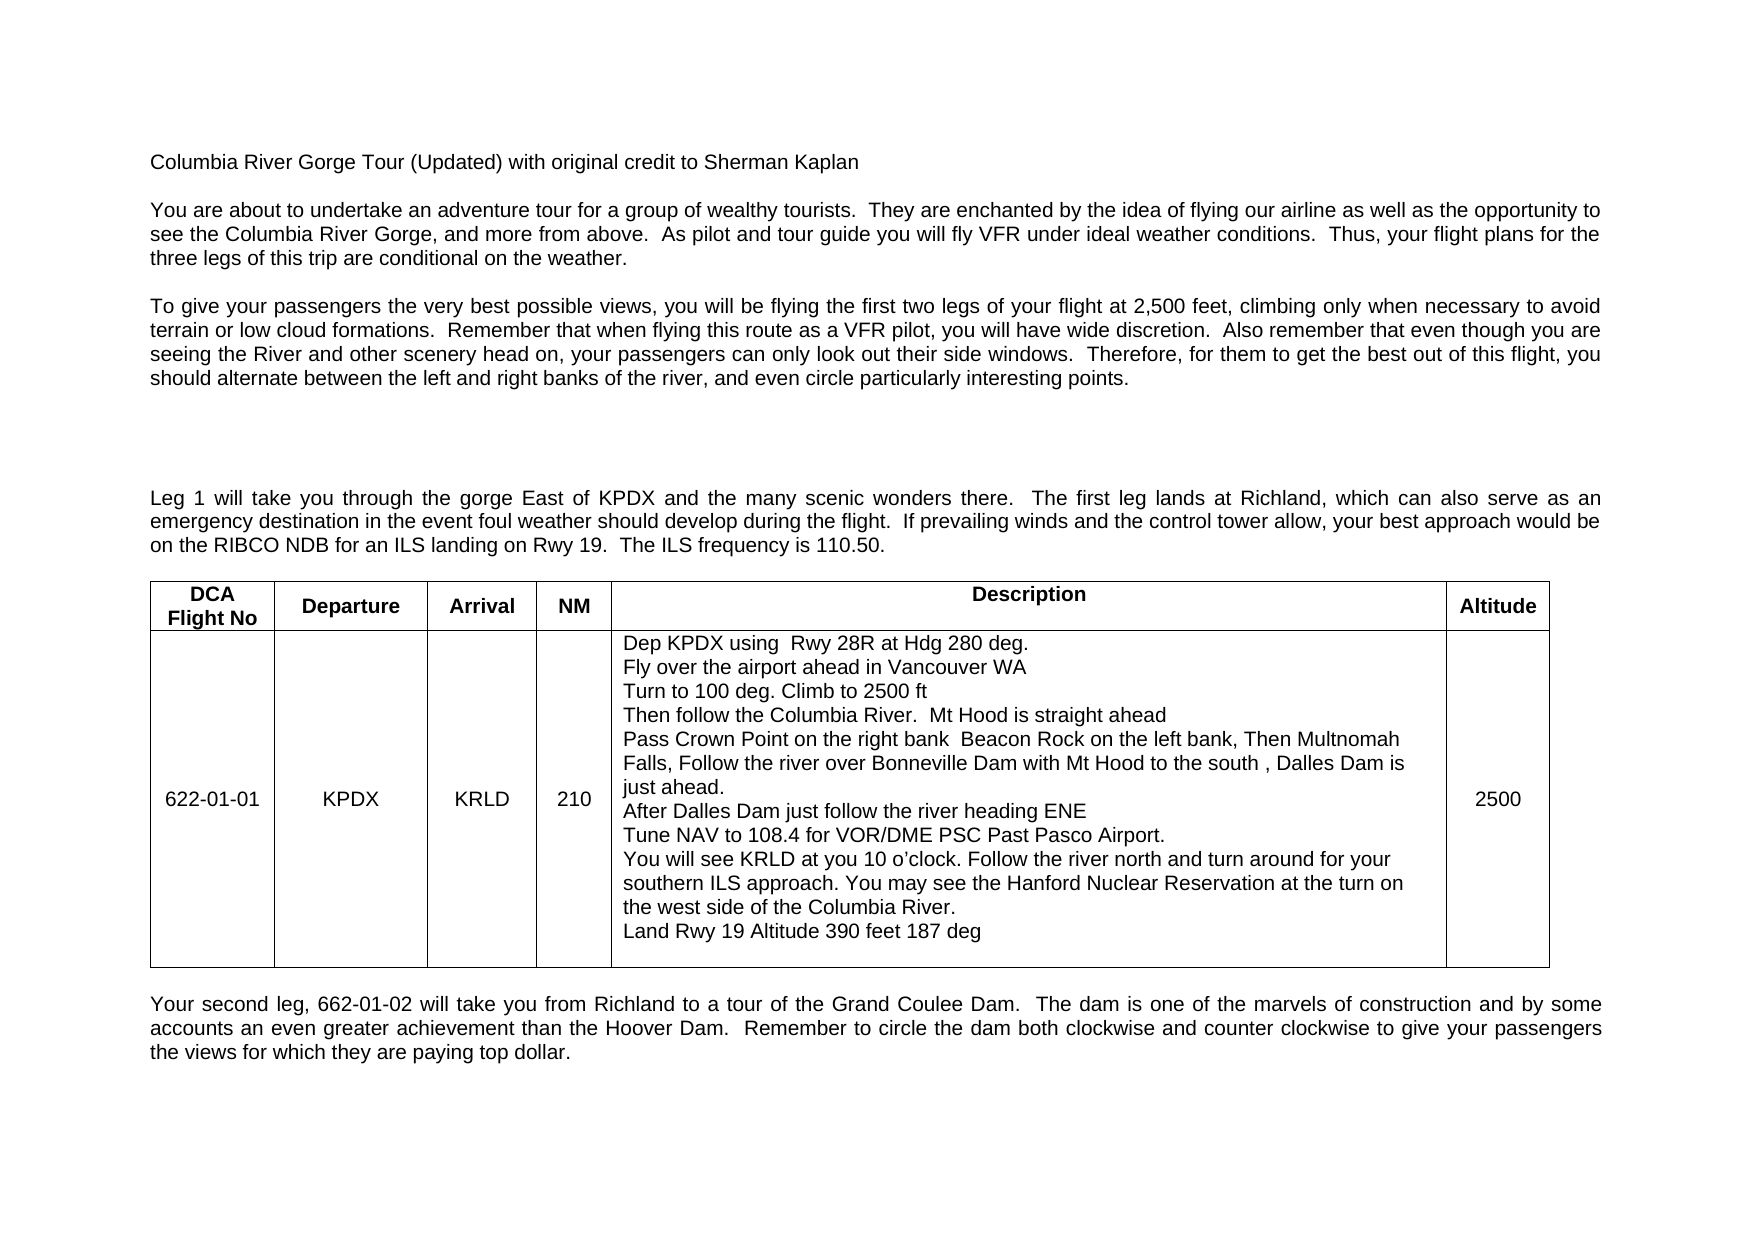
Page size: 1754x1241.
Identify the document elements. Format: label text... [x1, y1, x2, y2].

text Columbia River Gorge Tour (Updated) with original credit to Sherman Kaplan [150, 150, 1604, 174]
text Leg 1 will take you through the gorge East of KPDX and the many scenic wonders there. The first leg lands at Richland, which can also serve as an emergency destination in the event foul weather should develop during the flight. If prevailing winds and the control tower allow, your best approach would be on the RIBCO NDB for an ILS landing on Rwy 19. The ILS frequency is 110.50. [150, 485, 1604, 557]
table_header Description [612, 582, 1446, 630]
table_cell Dep KPDX using Rwy 28R at Hdg 280 deg. Fly over the airport ahead in Vancouver WA Turn to 100 deg. Climb to 2500 ft Then follow the Columbia River. Mt Hood is straight ahead Pass Crown Point on the right bank Beacon Rock on the left bank, Then Multnomah Falls, Follow the river over Bonneville Dam with Mt Hood to the south , Dalles Dam is just ahead. After Dalles Dam just follow the river heading ENE Tune NAV to 108.4 for VOR/DME PSC Past Pasco Airport. You will see KRLD at you 10 o’clock. Follow the river north and turn around for your southern ILS approach. You may see the Hanford Nuclear Reservation at the turn on the west side of the Columbia River. Land Rwy 19 Altitude 390 feet 187 deg [612, 631, 1446, 967]
table_cell 210 [537, 631, 611, 967]
table_header Altitude [1447, 582, 1549, 630]
table_header Arrival [428, 582, 536, 630]
table_cell 2500 [1447, 631, 1549, 967]
table_header Departure [275, 582, 427, 630]
text To give your passengers the very best possible views, you will be flying the first two legs of your flight at 2,500 feet, climbing only when necessary to avoid terrain or low cloud formations. Remember that when flying this route as a VFR pilot, you will have wide discretion. Also remember that even though you are seeing the River and other scenery head on, your passengers can only look out their side windows. Therefore, for them to get the best out of this flight, you should alternate between the left and right banks of the river, and even circle particularly interesting points. [150, 294, 1604, 389]
table_header DCA Flight No [151, 582, 274, 630]
text Your second leg, 662-01-02 will take you from Richland to a tour of the Grand Coulee Dam. The dam is one of the marvels of construction and by some accounts an even greater achievement than the Hoover Dam. Remember to circle the dam both clockwise and counter clockwise to give your passengers the views for which they are paying top dollar. [150, 992, 1604, 1063]
table_cell 622-01-01 [151, 631, 274, 967]
text You are about to undertake an adventure tour for a group of wealthy tourists. They are enchanted by the idea of flying our airline as well as the opportunity to see the Columbia River Gorge, and more from above. As pilot and tour guide you will fly VFR under ideal weather conditions. Thus, your flight plans for the three legs of this trip are conditional on the weather. [150, 198, 1604, 270]
table_cell KRLD [428, 631, 536, 967]
table_cell KPDX [275, 631, 427, 967]
table_header NM [537, 582, 611, 630]
